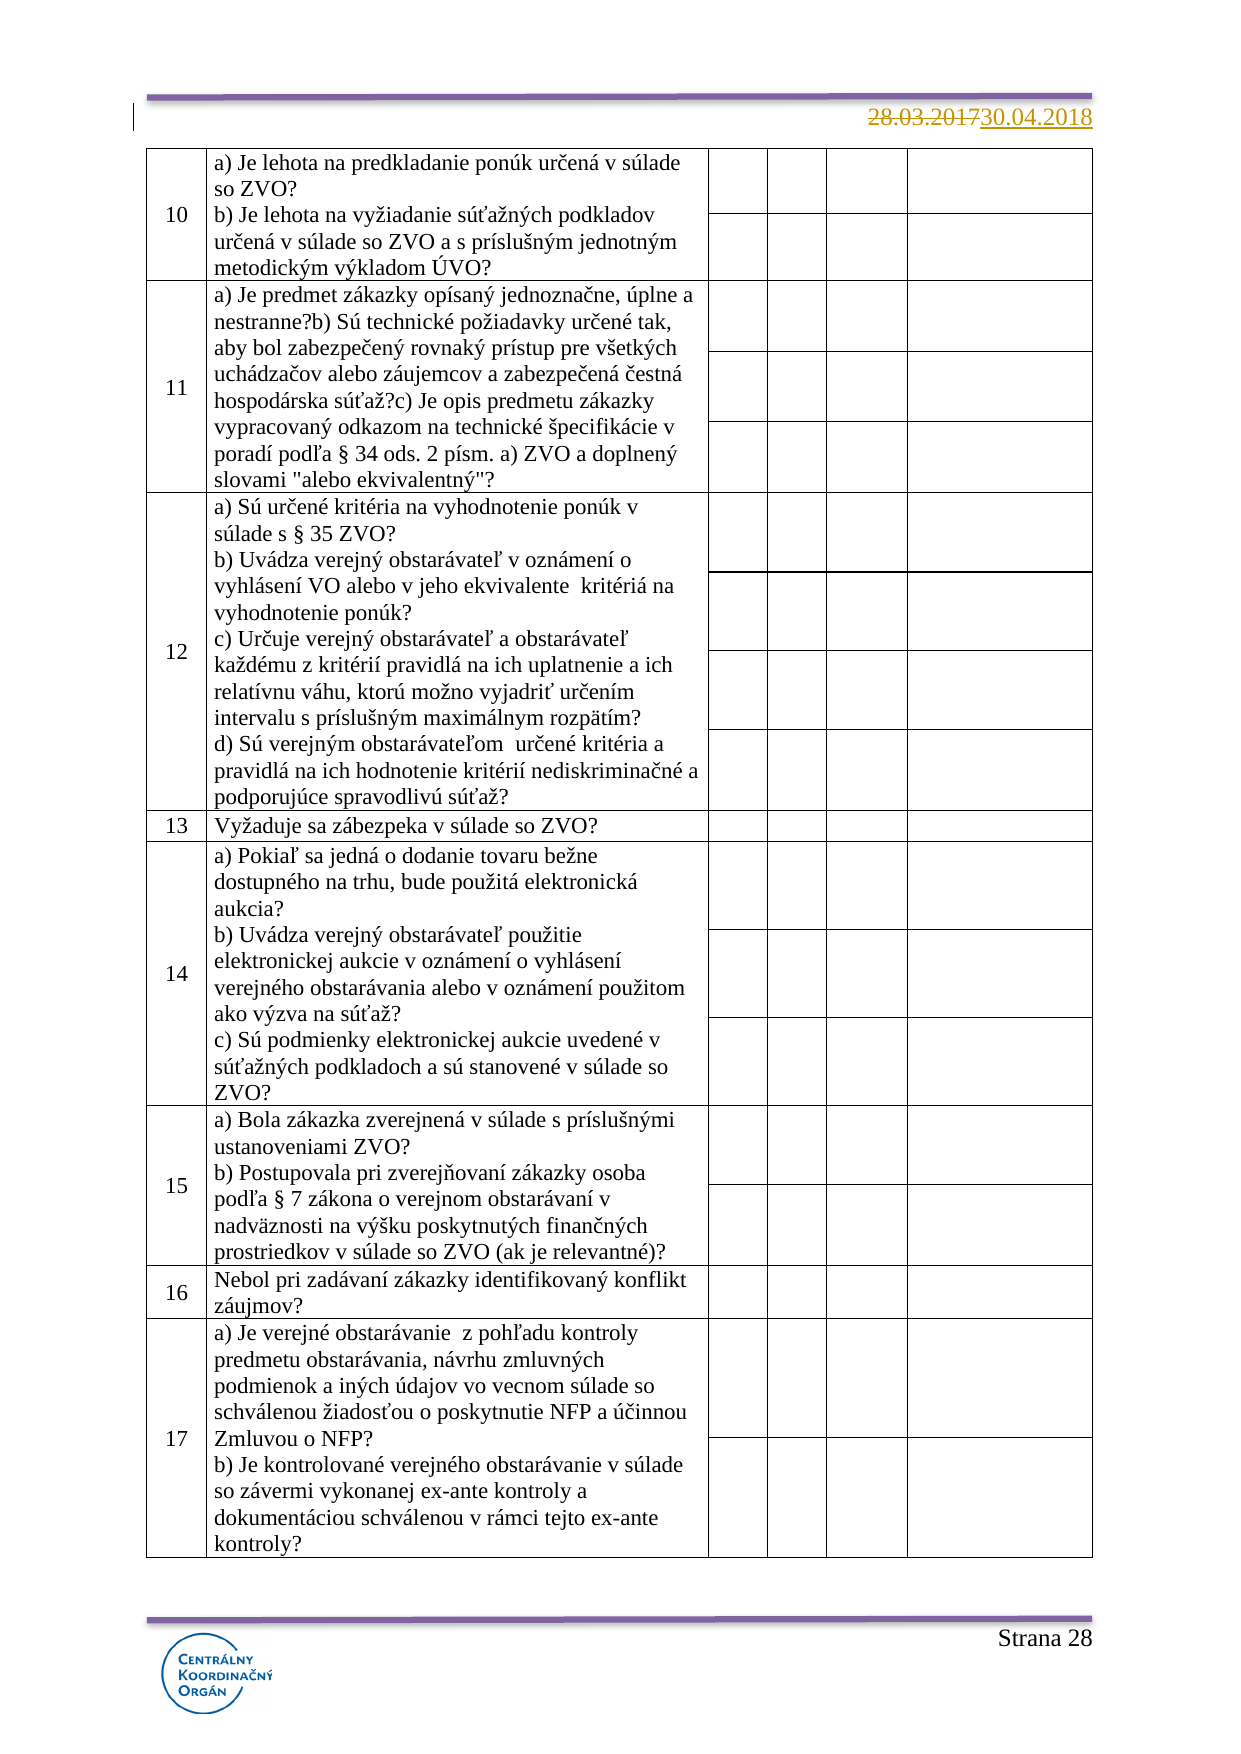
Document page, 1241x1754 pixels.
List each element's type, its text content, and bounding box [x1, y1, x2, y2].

table_cell [768, 930, 826, 1017]
table_cell [768, 1185, 826, 1264]
table_cell [709, 493, 767, 571]
table_cell [709, 573, 767, 650]
table_cell [709, 1185, 767, 1264]
table_cell 15 [147, 1106, 206, 1264]
table_cell a) Je lehota na predkladanie ponúk určená v súlade so ZVO? b) Je lehota na vyžiadanie súťažných podkladov určená v súlade so ZVO a s príslušným jednotným metodickým výkladom ÚVO? [207, 149, 708, 280]
table_cell [709, 730, 767, 809]
table_cell [908, 1266, 1092, 1318]
table_cell [709, 1438, 767, 1557]
table_cell [768, 493, 826, 571]
table_cell 14 [147, 842, 206, 1105]
table_cell [768, 1018, 826, 1105]
table_cell [827, 1106, 907, 1184]
table_cell [908, 730, 1092, 809]
table_cell [908, 930, 1092, 1017]
table_cell [908, 842, 1092, 929]
table_cell [768, 422, 826, 492]
table_cell [768, 1266, 826, 1318]
table_cell [827, 730, 907, 809]
table_cell [827, 1266, 907, 1318]
table_cell [709, 930, 767, 1017]
table_cell [827, 651, 907, 729]
table_cell [768, 352, 826, 421]
table_cell a) Sú určené kritéria na vyhodnotenie ponúk v súlade s § 35 ZVO? b) Uvádza verejný obstarávateľ v oznámení o vyhlásení VO alebo v jeho ekvivalente kritériá na vyhodnotenie ponúk? c) Určuje verejný obstarávateľ a obstarávateľ každému z kritérií pravidlá na ich uplatnenie a ich relatívnu váhu, ktorú možno vyjadriť určením intervalu s príslušným maximálnym rozpätím? d) Sú verejným obstarávateľom určené kritéria a pravidlá na ich hodnotenie kritérií nediskriminačné a podporujúce spravodlivú súťaž? [207, 493, 708, 809]
table_cell [827, 1185, 907, 1264]
table_cell [768, 730, 826, 809]
table_cell [768, 651, 826, 729]
table_cell 10 [147, 149, 206, 280]
table_cell [709, 1018, 767, 1105]
table_cell [908, 1185, 1092, 1264]
table_cell [908, 352, 1092, 421]
table_cell [709, 149, 767, 213]
table_cell [827, 149, 907, 213]
table_cell [908, 1106, 1092, 1184]
table_cell [827, 930, 907, 1017]
table_cell [908, 811, 1092, 841]
table_cell Vyžaduje sa zábezpeka v súlade so ZVO? [207, 811, 708, 841]
table_cell [827, 842, 907, 929]
table_cell [709, 1266, 767, 1318]
table_cell [827, 214, 907, 280]
table_cell 16 [147, 1266, 206, 1318]
table_cell Nebol pri zadávaní zákazky identifikovaný konflikt záujmov? [207, 1266, 708, 1318]
table_cell [709, 352, 767, 421]
table_cell [768, 573, 826, 650]
table_cell [908, 573, 1092, 650]
table_cell [768, 1438, 826, 1557]
table_cell [827, 573, 907, 650]
table_cell [908, 1018, 1092, 1105]
table_cell [709, 842, 767, 929]
table_cell [768, 842, 826, 929]
table_cell [768, 214, 826, 280]
table_cell [908, 1319, 1092, 1437]
table_cell a) Pokiaľ sa jedná o dodanie tovaru bežne dostupného na trhu, bude použitá elektronická aukcia? b) Uvádza verejný obstarávateľ použitie elektronickej aukcie v oznámení o vyhlásení verejného obstarávania alebo v oznámení použitom ako výzva na súťaž? c) Sú podmienky elektronickej aukcie uvedené v súťažných podkladoch a sú stanovené v súlade so ZVO? [207, 842, 708, 1105]
table_cell [827, 493, 907, 571]
table_cell [827, 281, 907, 351]
table_cell [827, 1018, 907, 1105]
table_cell [827, 811, 907, 841]
table_cell [827, 1319, 907, 1437]
table_cell 12 [147, 493, 206, 809]
table_cell 11 [147, 281, 206, 492]
table_cell [768, 1106, 826, 1184]
table_cell a) Bola zákazka zverejnená v súlade s príslušnými ustanoveniami ZVO? b) Postupovala pri zverejňovaní zákazky osoba podľa § 7 zákona o verejnom obstarávaní v nadväznosti na výšku poskytnutých finančných prostriedkov v súlade so ZVO (ak je relevantné)? [207, 1106, 708, 1264]
table_cell [908, 149, 1092, 213]
table_cell [827, 352, 907, 421]
table_cell [709, 281, 767, 351]
table_cell [768, 281, 826, 351]
table_cell [908, 493, 1092, 571]
table_cell [908, 422, 1092, 492]
table_cell [709, 1319, 767, 1437]
table_cell [908, 651, 1092, 729]
table_cell [908, 214, 1092, 280]
table_cell [768, 1319, 826, 1437]
table_cell [709, 422, 767, 492]
table_cell [768, 811, 826, 841]
table_cell [709, 651, 767, 729]
picture [159, 1631, 272, 1713]
table_cell [768, 149, 826, 213]
table_cell [908, 281, 1092, 351]
table_cell [709, 811, 767, 841]
table_cell [908, 1438, 1092, 1557]
table_cell 17 [147, 1319, 206, 1557]
table_cell [709, 214, 767, 280]
table_cell 13 [147, 811, 206, 841]
table_cell [709, 1106, 767, 1184]
table_cell a) Je predmet zákazky opísaný jednoznačne, úplne a nestranne?b) Sú technické požiadavky určené tak, aby bol zabezpečený rovnaký prístup pre všetkých uchádzačov alebo záujemcov a zabezpečená čestná hospodárska súťaž?c) Je opis predmetu zákazky vypracovaný odkazom na technické špecifikácie v poradí podľa § 34 ods. 2 písm. a) ZVO a doplnený slovami "alebo ekvivalentný"? [207, 281, 708, 492]
table_cell [827, 422, 907, 492]
table_cell a) Je verejné obstarávanie z pohľadu kontroly predmetu obstarávania, návrhu zmluvných podmienok a iných údajov vo vecnom súlade so schválenou žiadosťou o poskytnutie NFP a účinnou Zmluvou o NFP? b) Je kontrolované verejného obstarávanie v súlade so závermi vykonanej ex-ante kontroly a dokumentáciou schválenou v rámci tejto ex-ante kontroly? [207, 1319, 708, 1557]
table_cell [827, 1438, 907, 1557]
